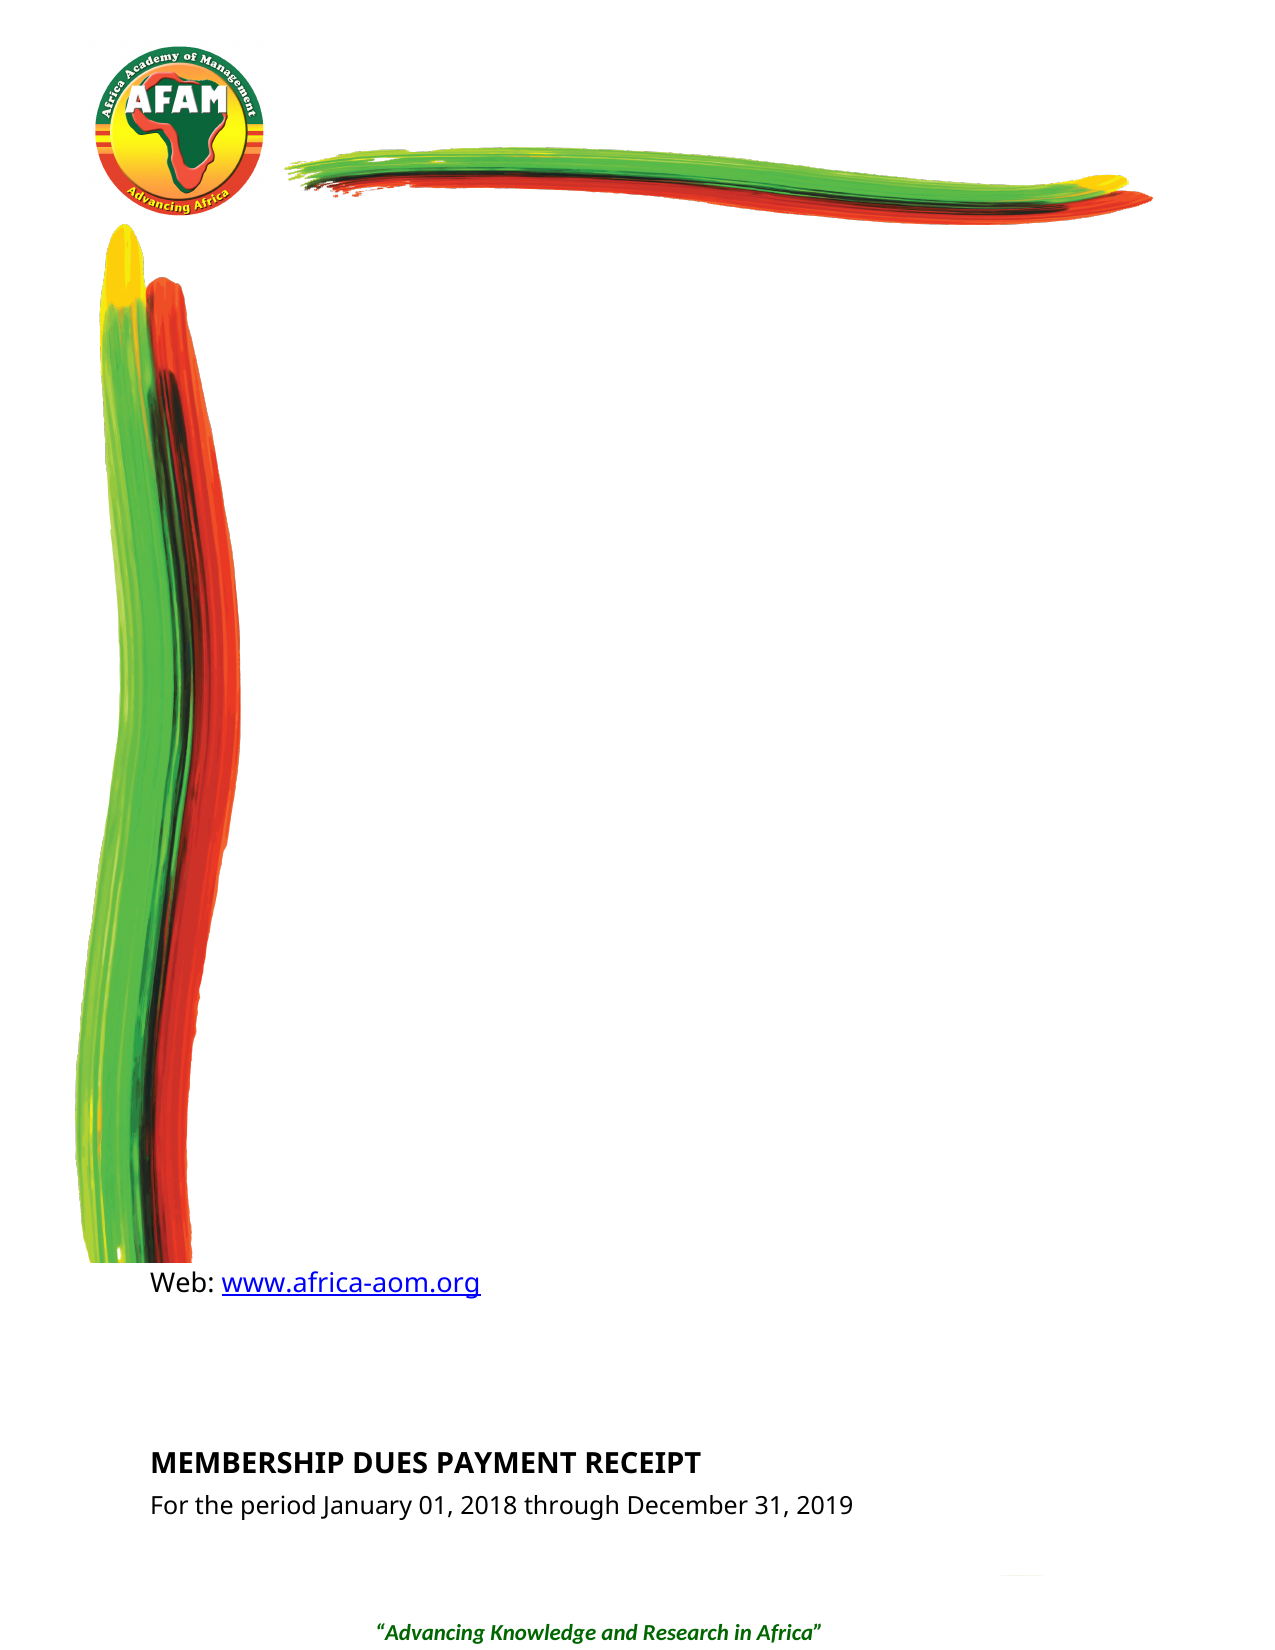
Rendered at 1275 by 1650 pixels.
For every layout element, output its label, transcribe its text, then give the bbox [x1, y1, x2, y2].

text Web: www.africa-aom.org [150, 1263, 1125, 1300]
text MEMBERSHIP DUES PAYMENT RECEIPT [150, 1442, 1125, 1482]
picture [75, 15, 1154, 1263]
text For the period January 01, 2018 through December 31, 2019 [150, 1488, 1125, 1522]
